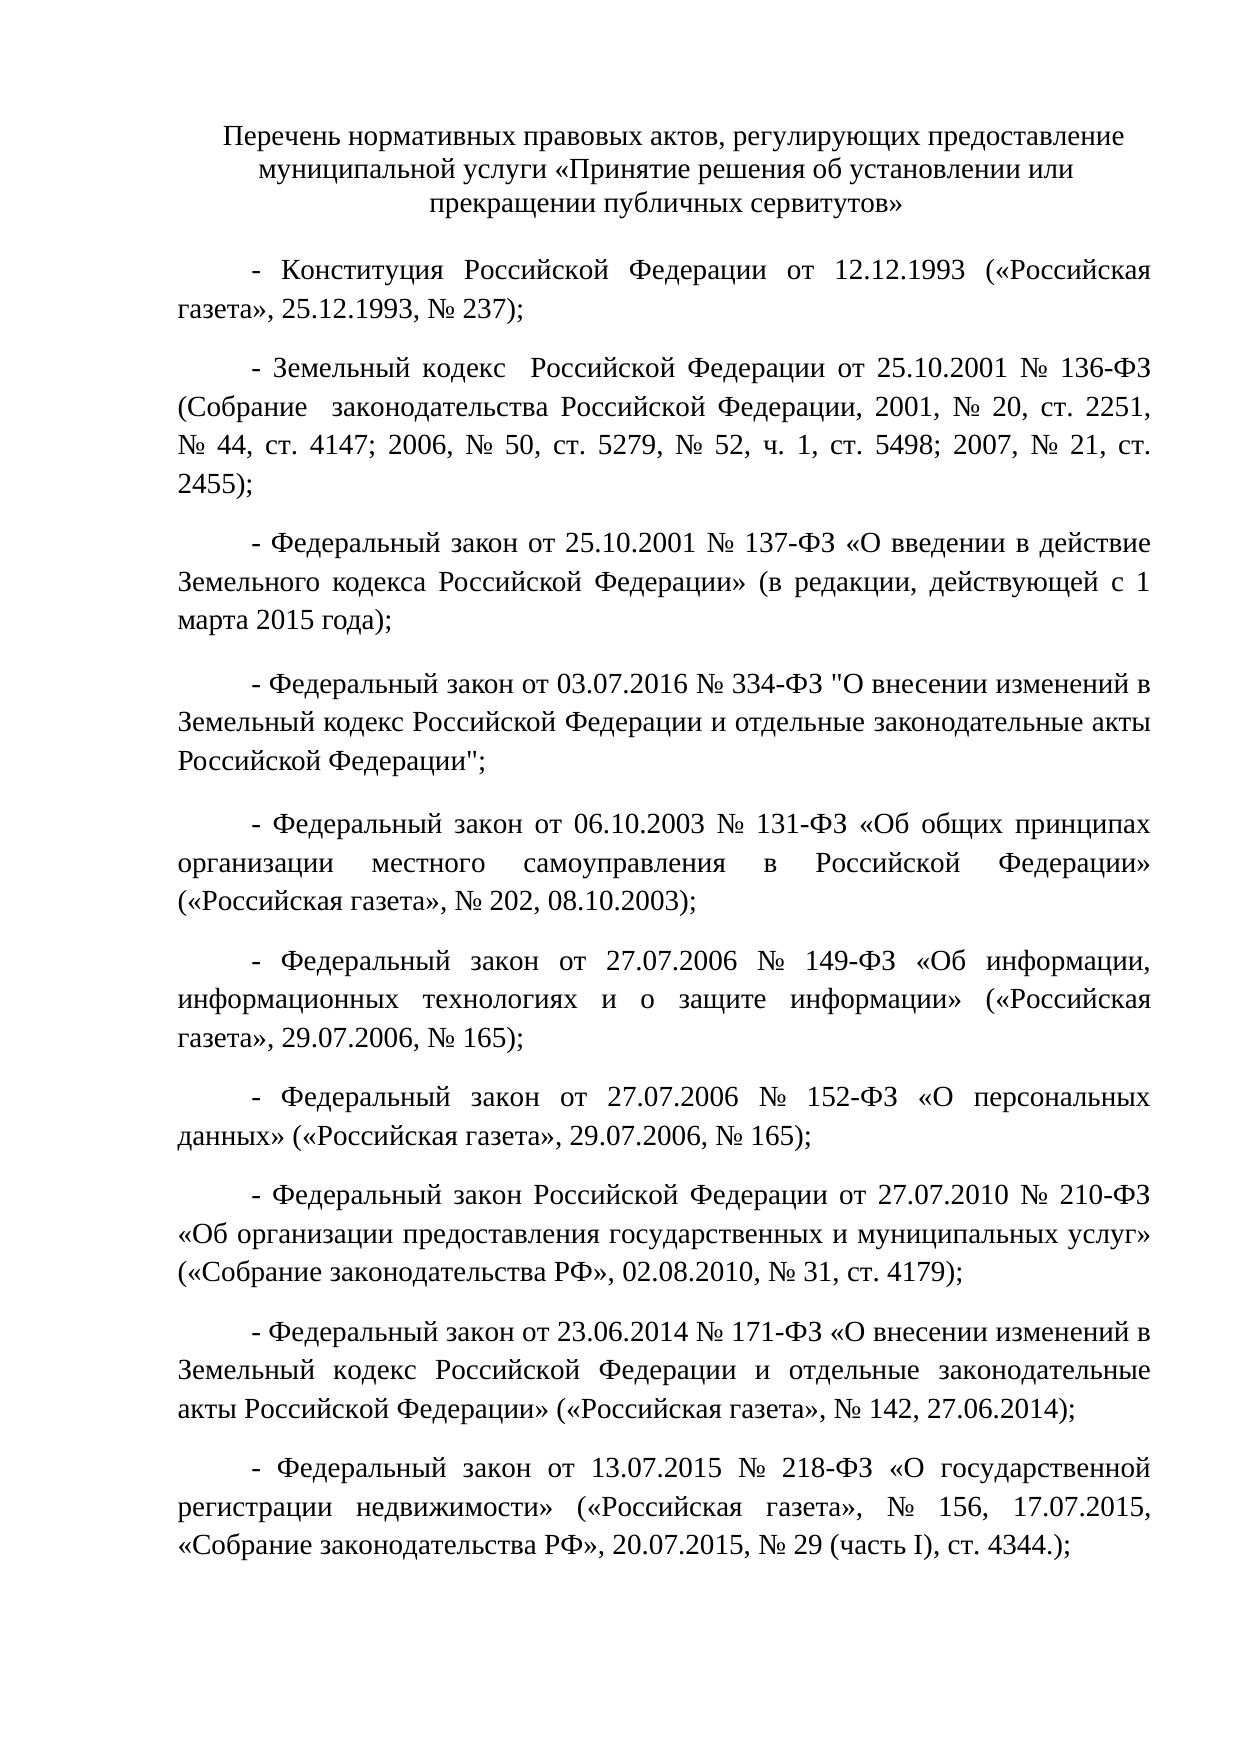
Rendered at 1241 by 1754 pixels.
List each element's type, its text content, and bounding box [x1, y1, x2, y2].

text - Федеральный закон от 25.10.2001 № 137-ФЗ «О введении в действие Земельного кодекса Российской Федерации» (в редакции, действующей с 1 марта 2015 года); [177, 525, 1152, 636]
text - Федеральный закон от 27.07.2006 № 152-ФЗ «О персональных данных» («Российская газета», 29.07.2006, № 165); [177, 1079, 1152, 1151]
text - Федеральный закон от 13.07.2015 № 218-ФЗ «О государственной регистрации недвижимости» («Российская газета», № 156, 17.07.2015, «Собрание законодательства РФ», 20.07.2015, № 29 (часть I), ст. 4344.); [177, 1450, 1152, 1561]
text - Федеральный закон от 23.06.2014 № 171-ФЗ «О внесении изменений в Земельный кодекс Российской Федерации и отдельные законодательные акты Российской Федерации» («Российская газета», № 142, 27.06.2014); [177, 1314, 1152, 1424]
text - Земельный кодекс Российской Федерации от 25.10.2001 № 136-ФЗ (Собрание законодательства Российской Федерации, 2001, № 20, ст. 2251, № 44, ст. 4147; 2006, № 50, ст. 5279, № 52, ч. 1, ст. 5498; 2007, № 21, ст. 2455); [177, 350, 1152, 499]
text - Федеральный закон от 06.10.2003 № 131-ФЗ «Об общих принципах организации местного самоуправления в Российской Федерации» («Российская газета», № 202, 08.10.2003); [177, 806, 1152, 917]
text - Конституция Российской Федерации от 12.12.1993 («Российская газета», 25.12.1993, № 237); [177, 252, 1152, 324]
text - Федеральный закон от 03.07.2016 № 334-ФЗ "О внесении изменений в Земельный кодекс Российской Федерации и отдельные законодательные акты Российской Федерации"; [177, 666, 1152, 776]
list Перечень нормативных правовых актов, регулирующих предоставление муниципальной услуги «Принятие решения об установлении или прекращении публичных сервитутов» [181, 118, 1152, 219]
text - Федеральный закон Российской Федерации от 27.07.2010 № 210-ФЗ «Об организации предоставления государственных и муниципальных услуг» («Собрание законодательства РФ», 02.08.2010, № 31, ст. 4179); [177, 1177, 1152, 1288]
text - Федеральный закон от 27.07.2006 № 149-ФЗ «Об информации, информационных технологиях и о защите информации» («Российская газета», 29.07.2006, № 165); [177, 943, 1152, 1053]
